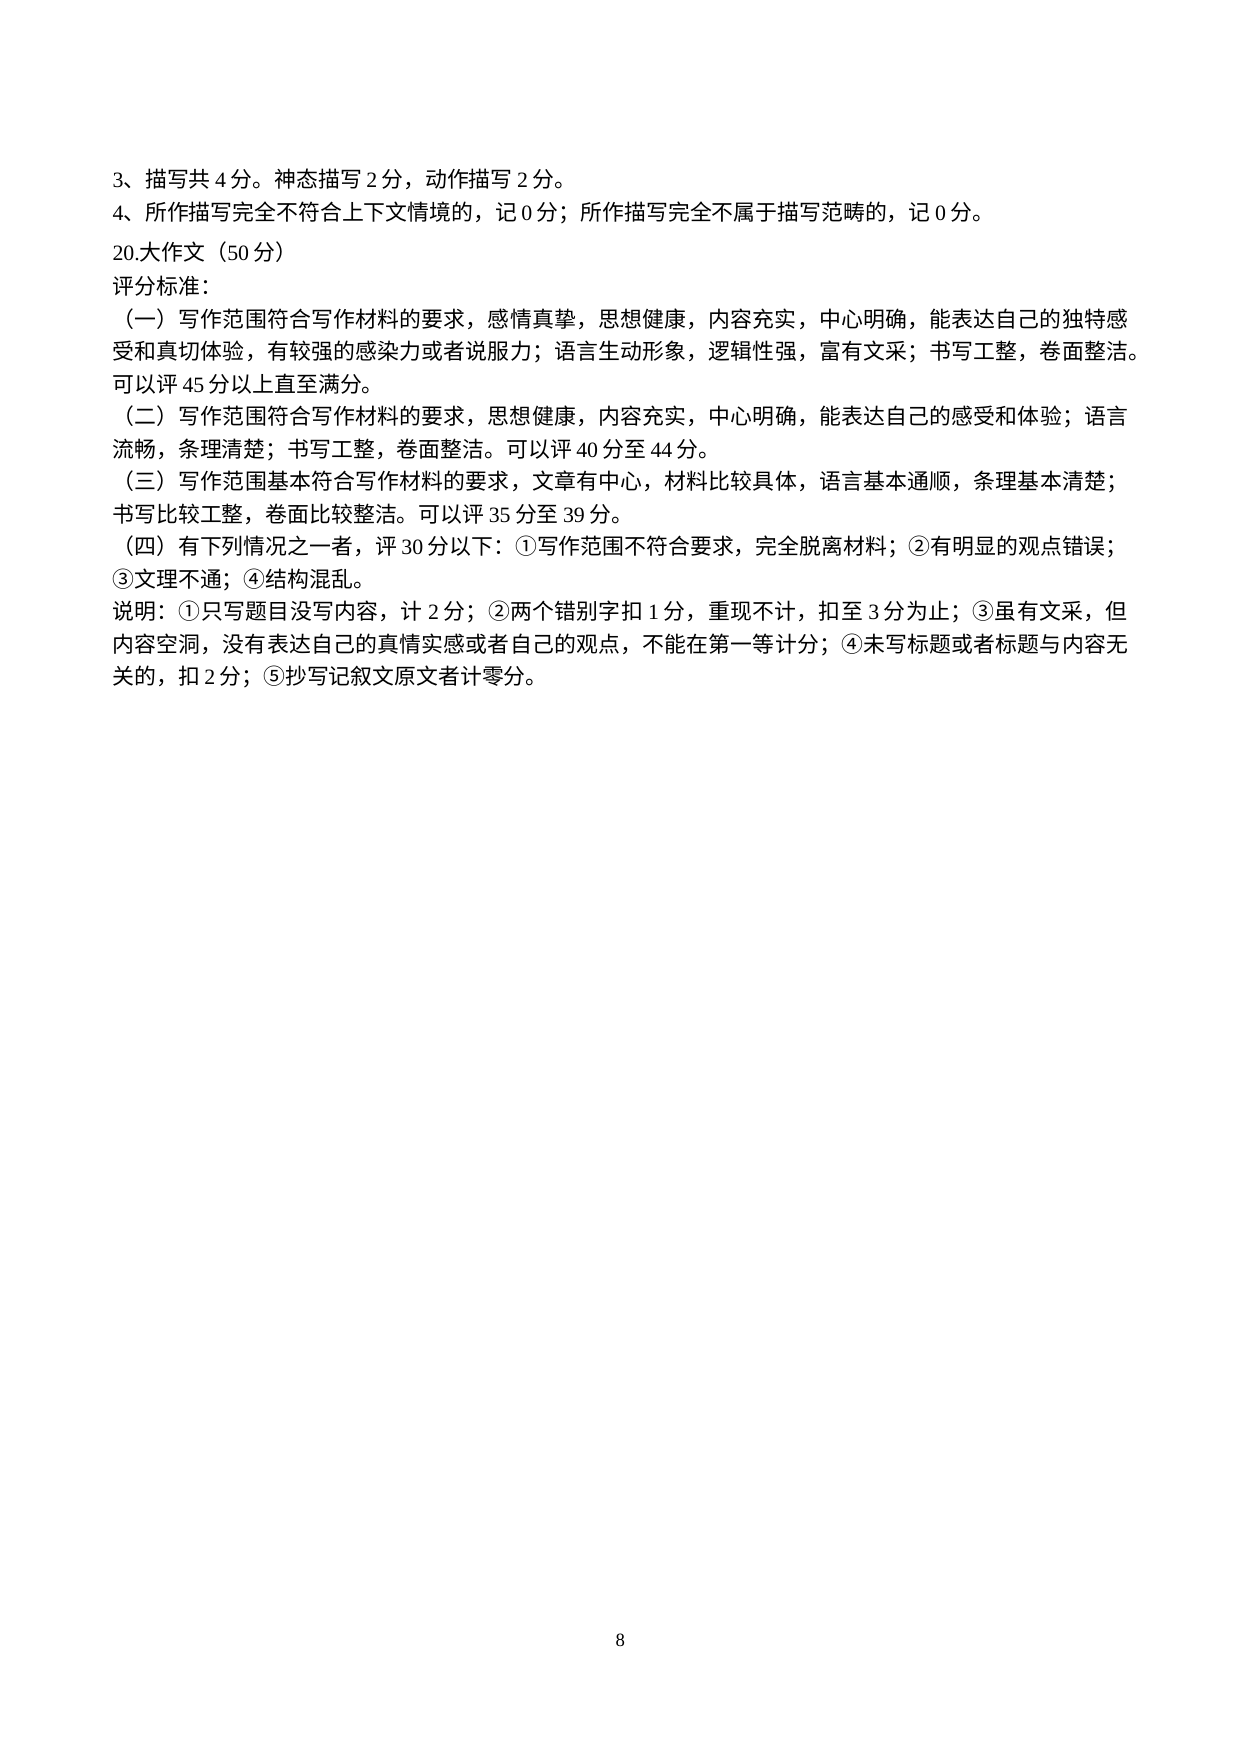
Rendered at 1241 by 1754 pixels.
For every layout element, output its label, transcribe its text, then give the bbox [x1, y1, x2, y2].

text （二）写作范围符合写作材料的要求，思想健康，内容充实，中心明确，能表达自己的感受和体验；语言流畅，条理清楚；书写工整，卷面整洁。可以评40分至44分。 [112, 399, 1128, 464]
text （四）有下列情况之一者，评30分以下：①写作范围不符合要求，完全脱离材料；②有明显的观点错误；③文理不通；④结构混乱。 [112, 529, 1128, 594]
text 评分标准： [112, 269, 1128, 301]
text （一）写作范围符合写作材料的要求，感情真挚，思想健康，内容充实，中心明确，能表达自己的独特感受和真切体验，有较强的感染力或者说服力；语言生动形象，逻辑性强，富有文采；书写工整，卷面整洁。可以评45分以上直至满分。 [112, 301, 1128, 399]
list 4、所作描写完全不符合上下文情境的，记0分；所作描写完全不属于描写范畴的，记0分。 [112, 194, 1128, 227]
text 说明：①只写题目没写内容，计2分；②两个错别字扣1分，重现不计，扣至3分为止；③虽有文采，但内容空洞，没有表达自己的真情实感或者自己的观点，不能在第一等计分；④未写标题或者标题与内容无关的，扣2分；⑤抄写记叙文原文者计零分。 [112, 594, 1128, 691]
text 20.大作文（50分） [112, 227, 1128, 269]
list 描写共4分。神态描写2分，动作描写2分。 [112, 162, 1128, 194]
text （三）写作范围基本符合写作材料的要求，文章有中心，材料比较具体，语言基本通顺，条理基本清楚；书写比较工整，卷面比较整洁。可以评35分至39分。 [112, 464, 1128, 529]
